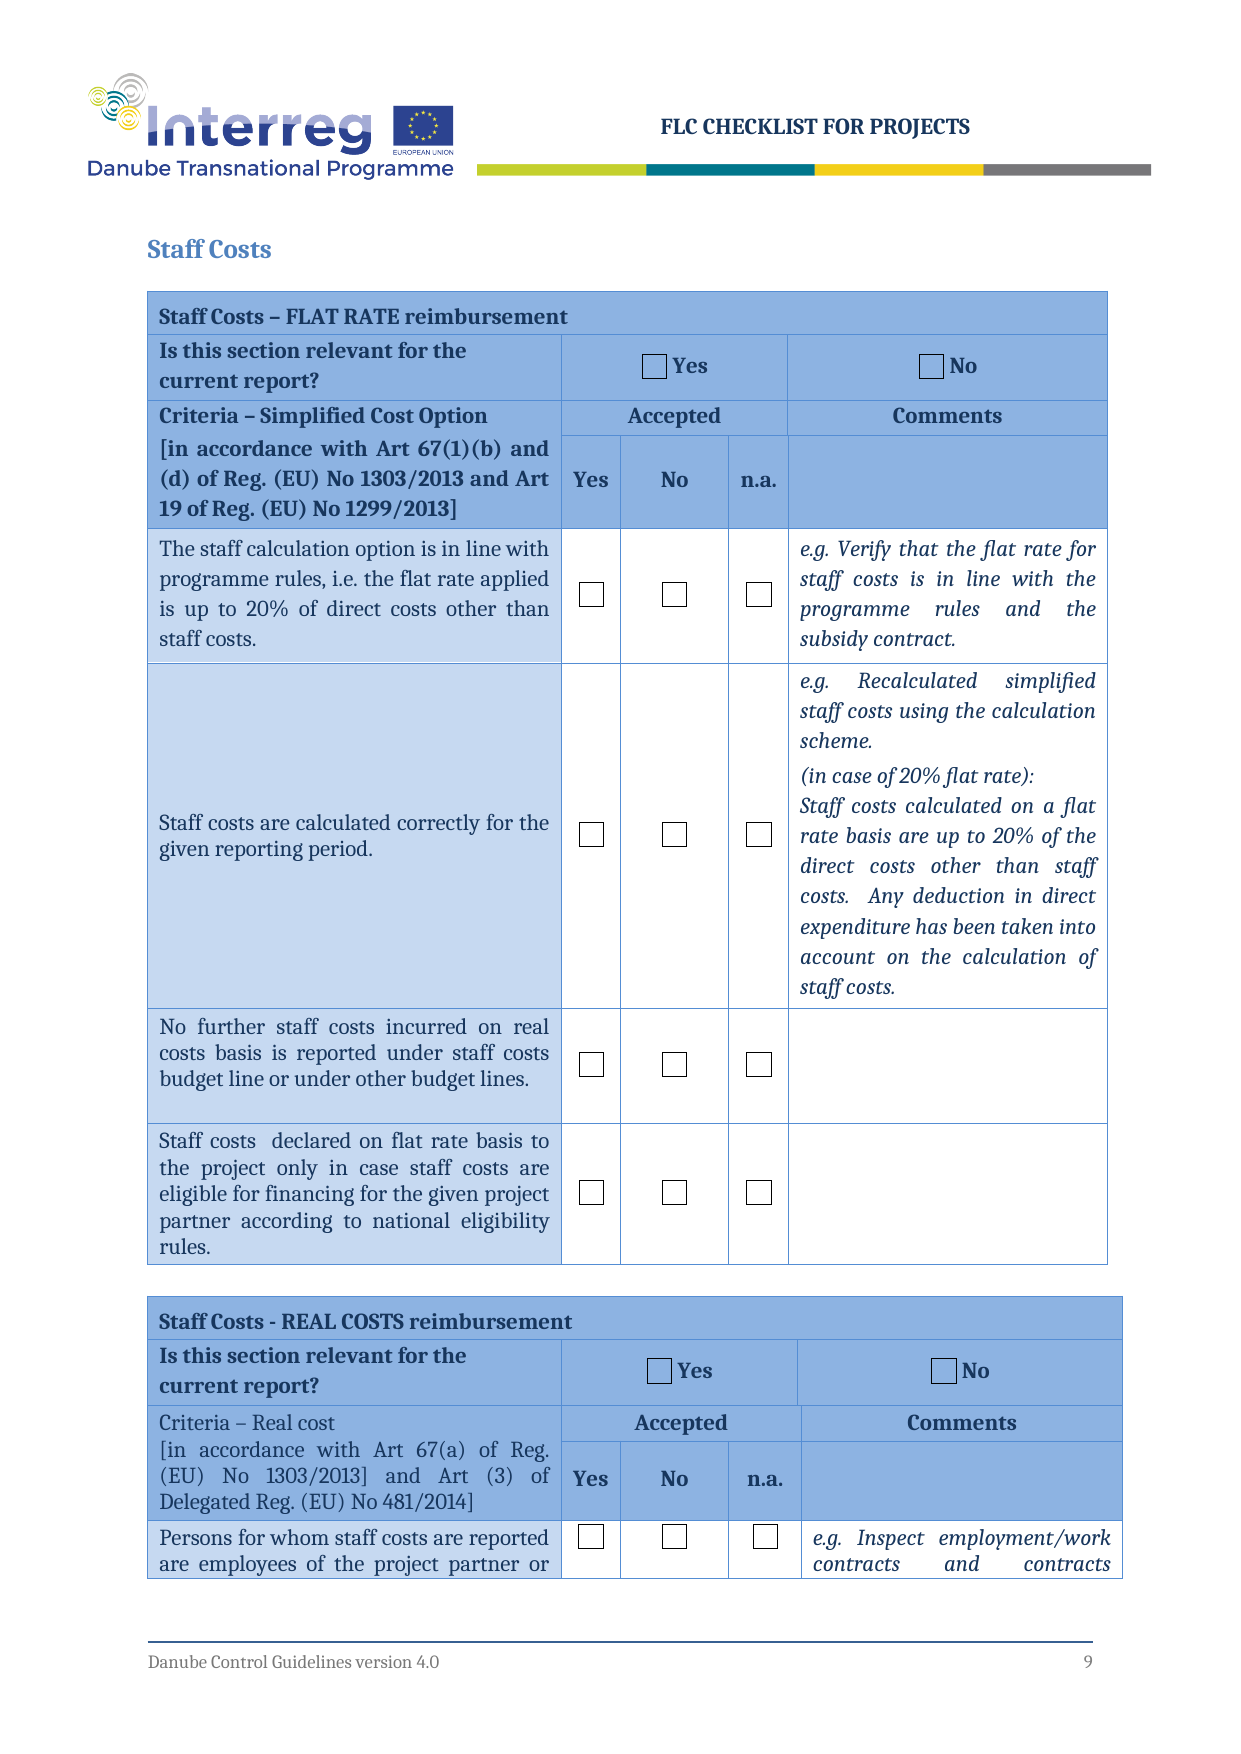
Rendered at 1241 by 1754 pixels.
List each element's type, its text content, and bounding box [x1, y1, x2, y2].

table_cell [621, 1009, 728, 1123]
table_cell Accepted [562, 1406, 801, 1441]
table_cell Yes [562, 1340, 797, 1405]
table_cell Staff costs declared on flat rate basis to the project only in case staff costs are eligible for financing for the given project partner according to national eligibility rules. [148, 1124, 561, 1264]
table_cell [562, 1521, 620, 1578]
table_cell No [621, 1442, 728, 1520]
table_cell No [798, 1340, 1122, 1405]
table_cell [621, 1521, 728, 1578]
table_cell The staff calculation option is in line with programme rules, i.e. the flat rate applied is up to 20% of direct costs other than staff costs. [148, 529, 561, 662]
table_cell [562, 1009, 620, 1123]
table_cell Criteria – Real cost [in accordance with Art 67(a) of Reg. (EU) No 1303/2013] and Art (3) of Delegated Reg. (EU) No 481/2014] [148, 1406, 561, 1520]
table_cell Yes [562, 335, 787, 400]
table_cell e.g. Recalculated simplified staff costs using the calculation scheme. (in case of 20% flat rate): Staff costs calculated on a flat rate basis are up to 20% of the direct costs other than staff costs. Any deduction in direct expenditure has been taken into account on the calculation of staff costs. [789, 664, 1107, 1008]
table_cell Criteria – Simplified Cost Option [in accordance with Art 67(1)(b) and (d) of Reg. (EU) No 1303/2013 and Art 19 of Reg. (EU) No 1299/2013] [148, 401, 561, 528]
table_cell [621, 664, 728, 1008]
table_cell Is this section relevant for the current report? [148, 335, 561, 400]
table_cell Staff costs are calculated correctly for the given reporting period. [148, 664, 561, 1008]
table_cell [562, 664, 620, 1008]
table_cell e.g. Verify that the flat rate for staff costs is in line with the programme rules and the subsidy contract. [789, 529, 1107, 662]
table_cell [729, 1521, 801, 1578]
table_cell Yes [562, 436, 620, 528]
table_cell Is this section relevant for the current report? [148, 1340, 561, 1405]
table_cell [789, 1009, 1107, 1123]
table_header Staff Costs - REAL COSTS reimbursement [148, 1297, 1122, 1339]
table_cell [562, 1124, 620, 1264]
text Staff Costs [148, 234, 1093, 265]
table_cell [729, 1124, 788, 1264]
table_cell [562, 529, 620, 662]
table_cell Yes [562, 1442, 620, 1520]
table_cell Comments [788, 401, 1107, 435]
table_cell No further staff costs incurred on real costs basis is reported under staff costs budget line or under other budget lines. [148, 1009, 561, 1123]
table_cell Comments [802, 1406, 1122, 1441]
table_cell Accepted [562, 401, 787, 435]
table_cell Persons for whom staff costs are reported are employees of the project partner or work under a contract considered as an employment contract. [148, 1521, 561, 1578]
table_cell [621, 1124, 728, 1264]
table_cell [789, 436, 1107, 528]
table_cell [729, 529, 788, 662]
table_cell n.a. [729, 1442, 801, 1520]
table_cell [729, 1009, 788, 1123]
table_cell [789, 1124, 1107, 1264]
table_cell n.a. [729, 436, 788, 528]
table_cell [621, 529, 728, 662]
picture [88, 73, 1152, 180]
table_cell No [621, 436, 728, 528]
table_header Staff Costs – FLAT RATE reimbursement [148, 292, 1107, 334]
table_cell No [788, 335, 1107, 400]
table_cell [802, 1442, 1122, 1520]
table_cell [729, 664, 788, 1008]
